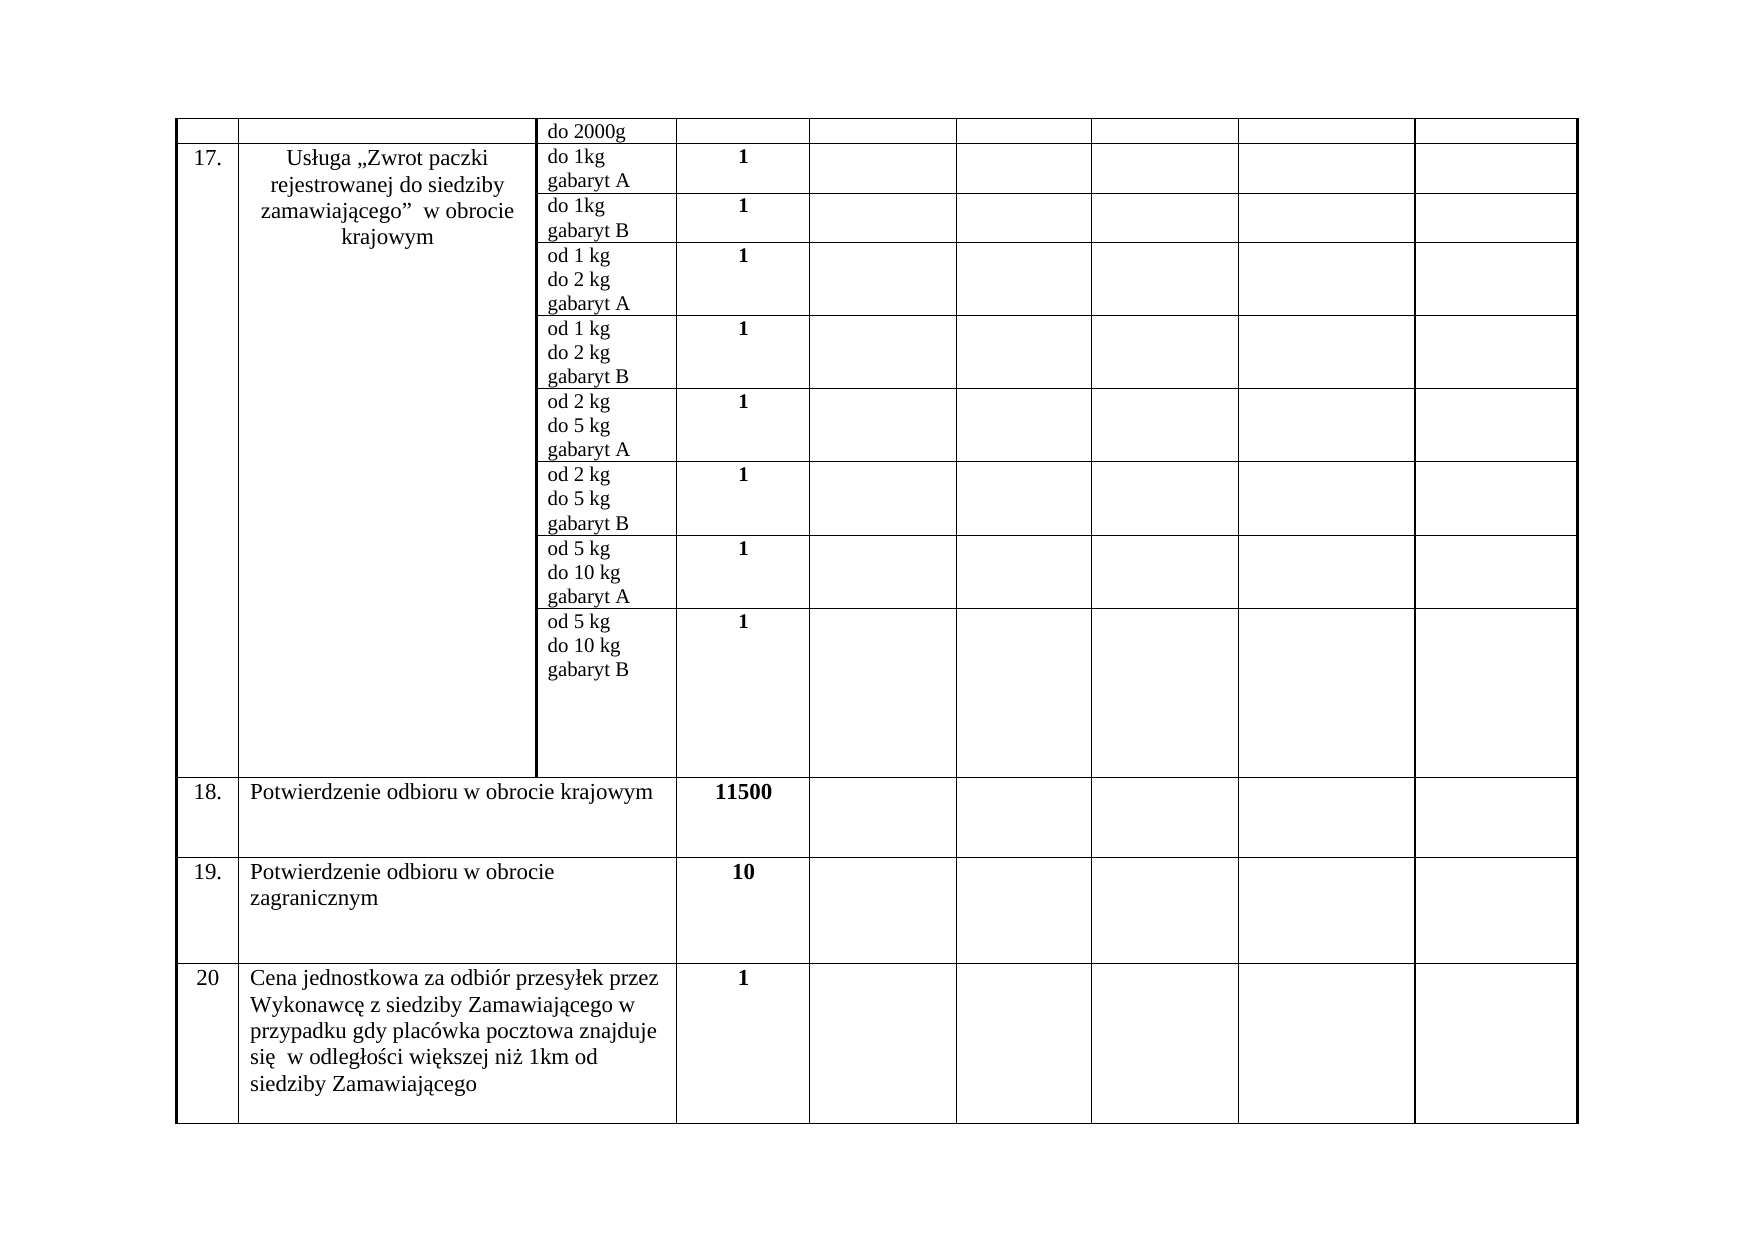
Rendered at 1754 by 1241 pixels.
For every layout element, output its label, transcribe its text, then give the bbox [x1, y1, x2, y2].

table_cell [1416, 858, 1576, 963]
table_cell 1 [677, 316, 809, 388]
table_cell [810, 389, 956, 461]
table_cell [1092, 462, 1238, 534]
table_cell [957, 144, 1091, 192]
table_cell [1239, 194, 1414, 242]
table_cell [957, 316, 1091, 388]
table_cell 20 [178, 964, 238, 1122]
table_cell [810, 778, 956, 857]
table_cell [1416, 536, 1576, 608]
table_cell Potwierdzenie odbioru w obrocie zagranicznym [239, 858, 676, 963]
table_cell [810, 858, 956, 963]
table_cell od 5 kg do 10 kg gabaryt A [538, 536, 676, 608]
table_cell 1 [677, 536, 809, 608]
table_cell 1 [677, 389, 809, 461]
table_cell [1092, 389, 1238, 461]
table_cell 1 [677, 609, 809, 777]
table_cell [810, 536, 956, 608]
table_cell [810, 462, 956, 534]
table_cell [1092, 778, 1238, 857]
table_cell [810, 119, 956, 143]
table_cell [810, 609, 956, 777]
table_cell [957, 609, 1091, 777]
table_cell [810, 243, 956, 315]
table_cell 18. [178, 778, 238, 857]
table_cell [1239, 462, 1414, 534]
table_cell [1416, 316, 1576, 388]
table_cell [957, 964, 1091, 1122]
table_cell 1 [677, 144, 809, 192]
table_cell [1239, 119, 1414, 143]
table_cell [957, 536, 1091, 608]
table_cell od 1 kg do 2 kg gabaryt A [538, 243, 676, 315]
table_cell 19. [178, 858, 238, 963]
table_cell [1416, 194, 1576, 242]
table_cell [1416, 119, 1576, 143]
table_cell [1092, 119, 1238, 143]
table_cell [1239, 536, 1414, 608]
table_cell [957, 778, 1091, 857]
table_cell od 2 kg do 5 kg gabaryt A [538, 389, 676, 461]
table_cell [1092, 194, 1238, 242]
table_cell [239, 964, 676, 1122]
table_cell od 5 kg do 10 kg gabaryt B [538, 609, 676, 777]
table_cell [538, 119, 676, 143]
table_cell [1092, 858, 1238, 963]
table_cell [957, 243, 1091, 315]
table_cell [810, 964, 956, 1122]
table_cell [957, 194, 1091, 242]
table_cell [810, 194, 956, 242]
table_cell [1092, 243, 1238, 315]
table_cell 11500 [677, 778, 809, 857]
table_cell [1092, 536, 1238, 608]
table_cell [810, 316, 956, 388]
table_cell Usługa „Zwrot paczki rejestrowanej do siedziby zamawiającego” w obrocie krajowym [239, 144, 535, 777]
table_cell 17. [178, 144, 238, 777]
table_cell do 1kg gabaryt B [538, 194, 676, 242]
table_cell [1416, 144, 1576, 192]
table_cell od 1 kg do 2 kg gabaryt B [538, 316, 676, 388]
table_cell [1239, 316, 1414, 388]
table_cell [957, 462, 1091, 534]
table_cell 1 [677, 243, 809, 315]
table_cell [1092, 964, 1238, 1122]
table_cell [1239, 964, 1414, 1122]
table_cell Potwierdzenie odbioru w obrocie krajowym [239, 778, 676, 857]
table_cell do 1kg gabaryt A [538, 144, 676, 192]
table_cell [1239, 243, 1414, 315]
table_cell [957, 389, 1091, 461]
table_cell [1239, 858, 1414, 963]
table_cell [957, 858, 1091, 963]
table_cell 10 [677, 858, 809, 963]
table_cell [1239, 144, 1414, 192]
table_cell 1 [677, 964, 809, 1122]
table_cell [1416, 243, 1576, 315]
table_cell 1 [677, 119, 809, 143]
table_cell [1239, 389, 1414, 461]
table_cell [1092, 144, 1238, 192]
table_cell [1416, 778, 1576, 857]
table_cell [957, 119, 1091, 143]
table_cell [1416, 609, 1576, 777]
table_cell [1416, 389, 1576, 461]
table_cell od 2 kg do 5 kg gabaryt B [538, 462, 676, 534]
table_cell 1 [677, 194, 809, 242]
table_cell [1416, 462, 1576, 534]
table_cell [1239, 609, 1414, 777]
table_cell [1416, 964, 1576, 1122]
table_cell 1 [677, 462, 809, 534]
table_cell [1092, 609, 1238, 777]
table_cell [1092, 316, 1238, 388]
table_cell [1239, 778, 1414, 857]
table_cell [810, 144, 956, 192]
